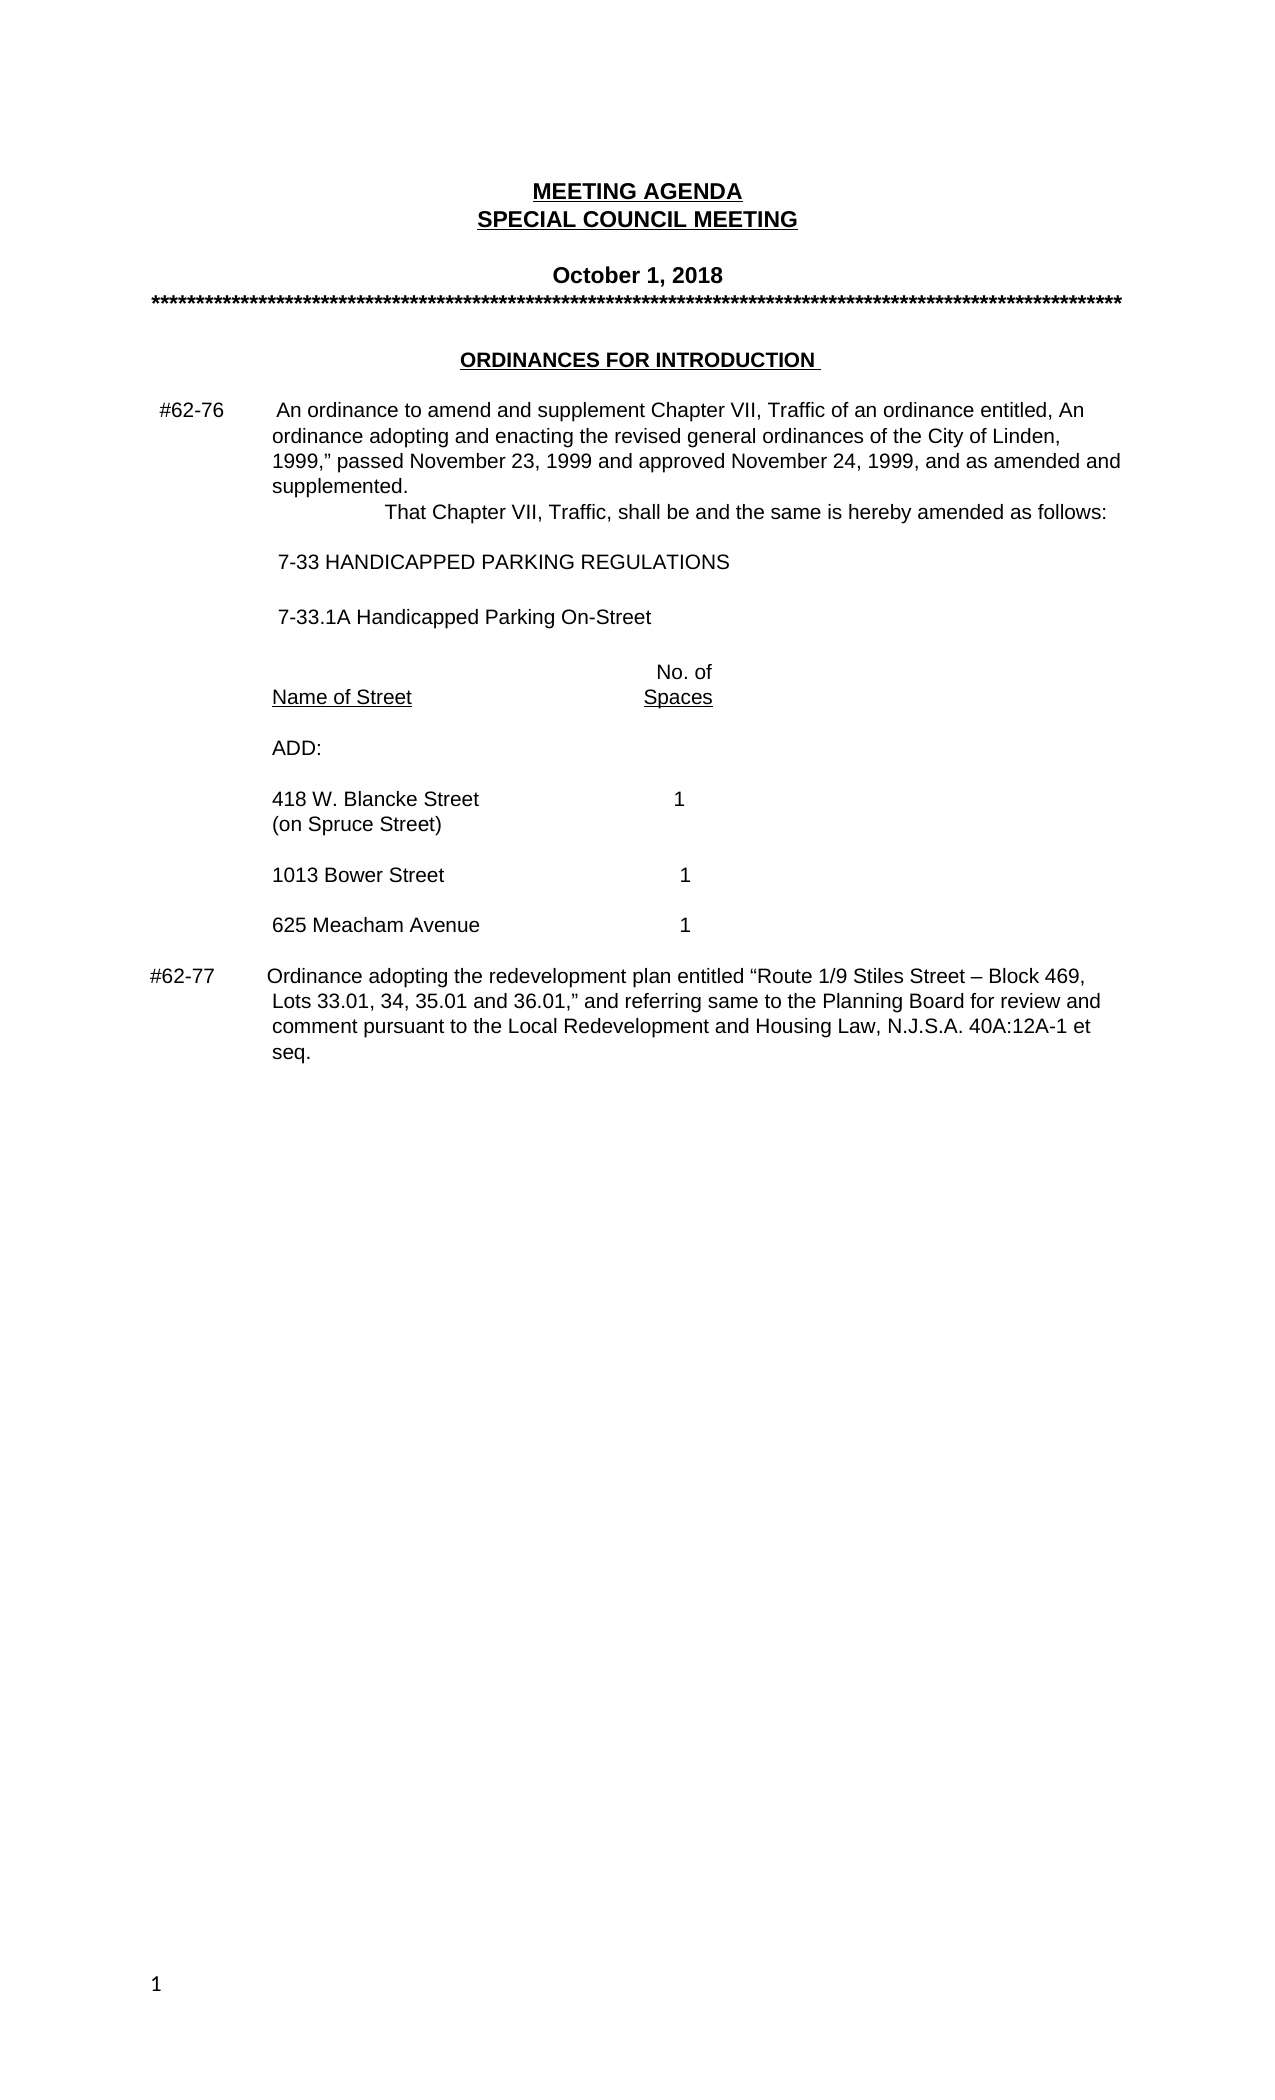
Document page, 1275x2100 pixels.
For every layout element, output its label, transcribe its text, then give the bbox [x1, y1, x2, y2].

text #62-77 Ordinance adopting the redevelopment plan entitled “Route 1/9 Stiles Street – Block 469, Lots 33.01, 34, 35.01 and 36.01,” and referring same to the Planning Board for review and comment pursuant to the Local Redevelopment and Housing Law, N.J.S.A. 40A:12A-1 et seq. [150, 964, 1125, 1063]
text That Chapter VII, Traffic, shall be and the same is hereby amended as follows: [159, 499, 1125, 523]
text ORDINANCES FOR INTRODUCTION [150, 348, 1125, 372]
text 625 Meacham Avenue 1 [272, 913, 1125, 937]
text October 1, 2018 [150, 262, 1125, 288]
text 7-33 HANDICAPPED PARKING REGULATIONS [159, 550, 1125, 574]
text No. of [159, 660, 1125, 684]
text 7-33.1A Handicapped Parking On-Street [159, 605, 1125, 629]
text Name of Street Spaces [272, 685, 1125, 709]
text 1013 Bower Street 1 [272, 862, 1125, 886]
text #62-76 An ordinance to amend and supplement Chapter VII, Traffic of an ordinance entitled, An ordinance adopting and enacting the revised general ordinances of the City of Linden, 1999,” passed November 23, 1999 and approved November 24, 1999, and as amended and supplemented. [159, 398, 1125, 498]
text 418 W. Blancke Street 1 [272, 786, 1125, 810]
text (on Spruce Street) [272, 812, 1125, 836]
text ************************************************************************************************************* [150, 289, 1125, 316]
text SPECIAL COUNCIL MEETING [150, 206, 1125, 232]
text ADD: [272, 736, 1125, 760]
text MEETING AGENDA [150, 178, 1125, 204]
